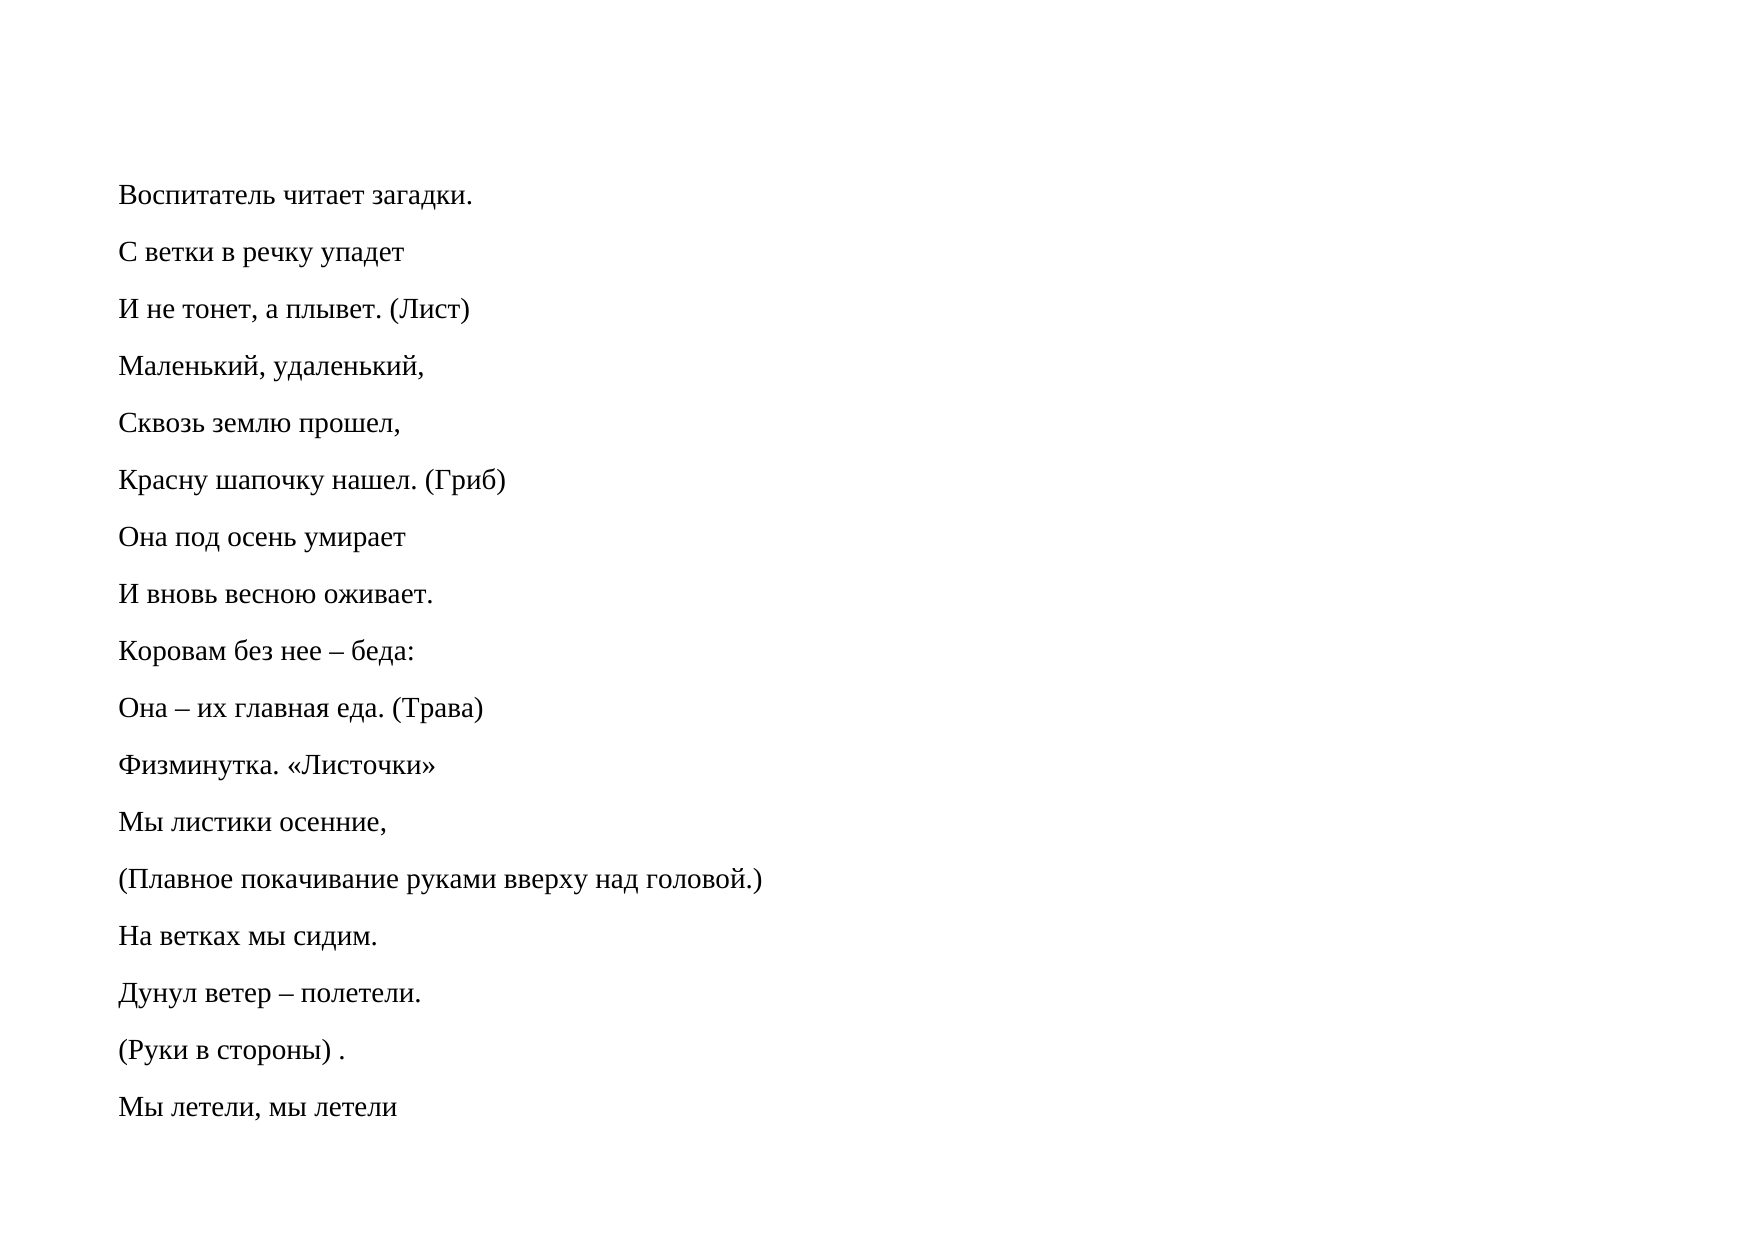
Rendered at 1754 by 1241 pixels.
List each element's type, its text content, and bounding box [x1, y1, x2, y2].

text Физминутка. «Листочки» [118, 747, 1636, 781]
text Воспитатель читает загадки. [118, 177, 1636, 211]
text Красну шапочку нашел. (Гриб) [118, 462, 1636, 496]
text Мы летели, мы летели [118, 1089, 1636, 1122]
text И не тонет, а плывет. (Лист) [118, 291, 1636, 325]
text (Плавное покачивание руками вверху над головой.) [118, 861, 1636, 894]
text Она – их главная еда. (Трава) [118, 690, 1636, 723]
text Она под осень умирает [118, 519, 1636, 553]
text Сквозь землю прошел, [118, 405, 1636, 439]
text (Руки в стороны) . [118, 1032, 1636, 1065]
text С ветки в речку упадет [118, 234, 1636, 268]
text Коровам без нее – беда: [118, 633, 1636, 667]
text Мы листики осенние, [118, 804, 1636, 837]
text Маленький, удаленький, [118, 348, 1636, 382]
text И вновь весною оживает. [118, 576, 1636, 609]
text Дунул ветер – полетели. [118, 975, 1636, 1008]
text На ветках мы сидим. [118, 918, 1636, 951]
